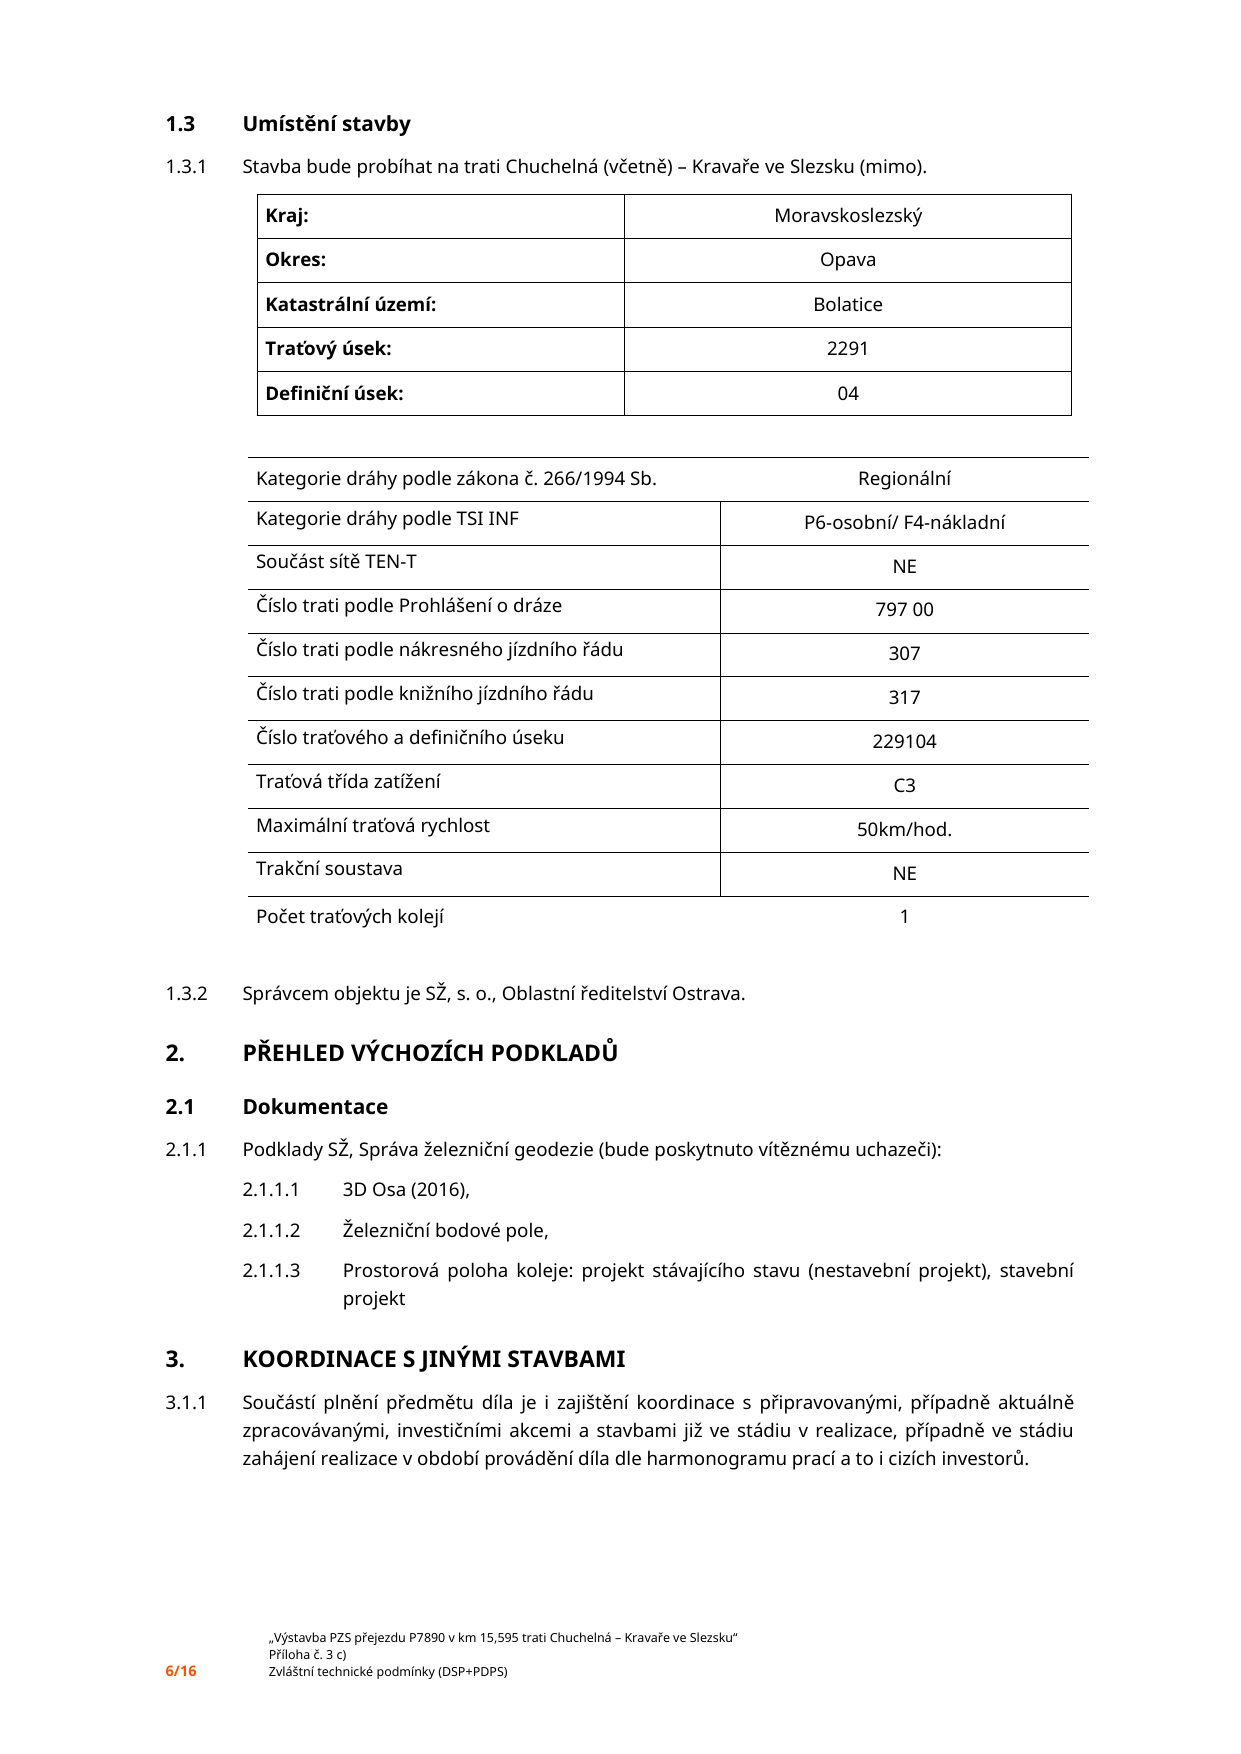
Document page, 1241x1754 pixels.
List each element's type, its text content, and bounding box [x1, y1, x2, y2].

text Umístění stavby [165, 109, 1075, 138]
table_cell 229104 [721, 721, 1089, 764]
table_cell Součást sítě TEN-T [248, 546, 720, 588]
table_cell Trakční soustava [248, 853, 720, 896]
table_cell Číslo traťového a definičního úseku [248, 721, 720, 764]
table_cell Číslo trati podle nákresného jízdního řádu [248, 634, 720, 676]
text Železniční bodové pole, [242, 1217, 1075, 1243]
text Podklady SŽ, Správa železniční geodezie (bude poskytnuto vítěznému uchazeči): [165, 1136, 1075, 1162]
table_cell P6-osobní/ F4-nákladní [721, 502, 1089, 545]
table_cell Okres: [258, 239, 624, 282]
table_header Kraj: [258, 195, 624, 238]
table_cell Bolatice [625, 283, 1071, 327]
text 3D Osa (2016), [242, 1177, 1075, 1202]
table_cell 2291 [625, 328, 1071, 371]
table_cell Číslo trati podle Prohlášení o dráze [248, 590, 720, 632]
table_cell Maximální traťová rychlost [248, 809, 720, 852]
text Stavba bude probíhat na trati Chuchelná (včetně) – Kravaře ve Slezsku (mimo). [165, 153, 1075, 178]
table_cell 1 [720, 897, 1089, 939]
table_cell Kategorie dráhy podle TSI INF [248, 502, 720, 545]
text Součástí plnění předmětu díla je i zajištění koordinace s připravovanými, případně aktuálně zpracovávanými, investičními akcemi a stavbami již ve stádiu v realizace, případně ve stádiu zahájení realizace v období provádění díla dle harmonogramu prací a to i cizích investorů. [165, 1390, 1075, 1471]
table_cell Definiční úsek: [258, 372, 624, 415]
table_cell Traťový úsek: [258, 328, 624, 371]
text Prostorová poloha koleje: projekt stávajícího stavu (nestavební projekt), stavební projekt [242, 1258, 1075, 1311]
table_header Moravskoslezský [625, 195, 1071, 238]
table_cell Opava [625, 239, 1071, 282]
table_cell Počet traťových kolejí [248, 897, 720, 939]
text Dokumentace [165, 1092, 1075, 1121]
table_cell 317 [721, 677, 1089, 720]
table_cell 307 [721, 634, 1089, 676]
table_cell NE [721, 546, 1089, 588]
table_cell 50km/hod. [721, 809, 1089, 852]
table_header Kategorie dráhy podle zákona č. 266/1994 Sb. [248, 458, 720, 501]
text Správcem objektu je SŽ, s. o., Oblastní ředitelství Ostrava. [165, 980, 1075, 1005]
table_cell NE [721, 853, 1089, 896]
table_cell C3 [721, 765, 1089, 808]
text KOORDINACE S JINÝMI STAVBAMI [165, 1343, 1075, 1374]
table_cell 04 [625, 372, 1071, 415]
table_header Regionální [720, 458, 1089, 501]
table_cell 797 00 [721, 590, 1089, 632]
text PŘEHLED VÝCHOZÍCH PODKLADŮ [165, 1037, 1075, 1068]
table_cell Katastrální území: [258, 283, 624, 327]
table_cell Číslo trati podle knižního jízdního řádu [248, 677, 720, 720]
table_cell Traťová třída zatížení [248, 765, 720, 808]
